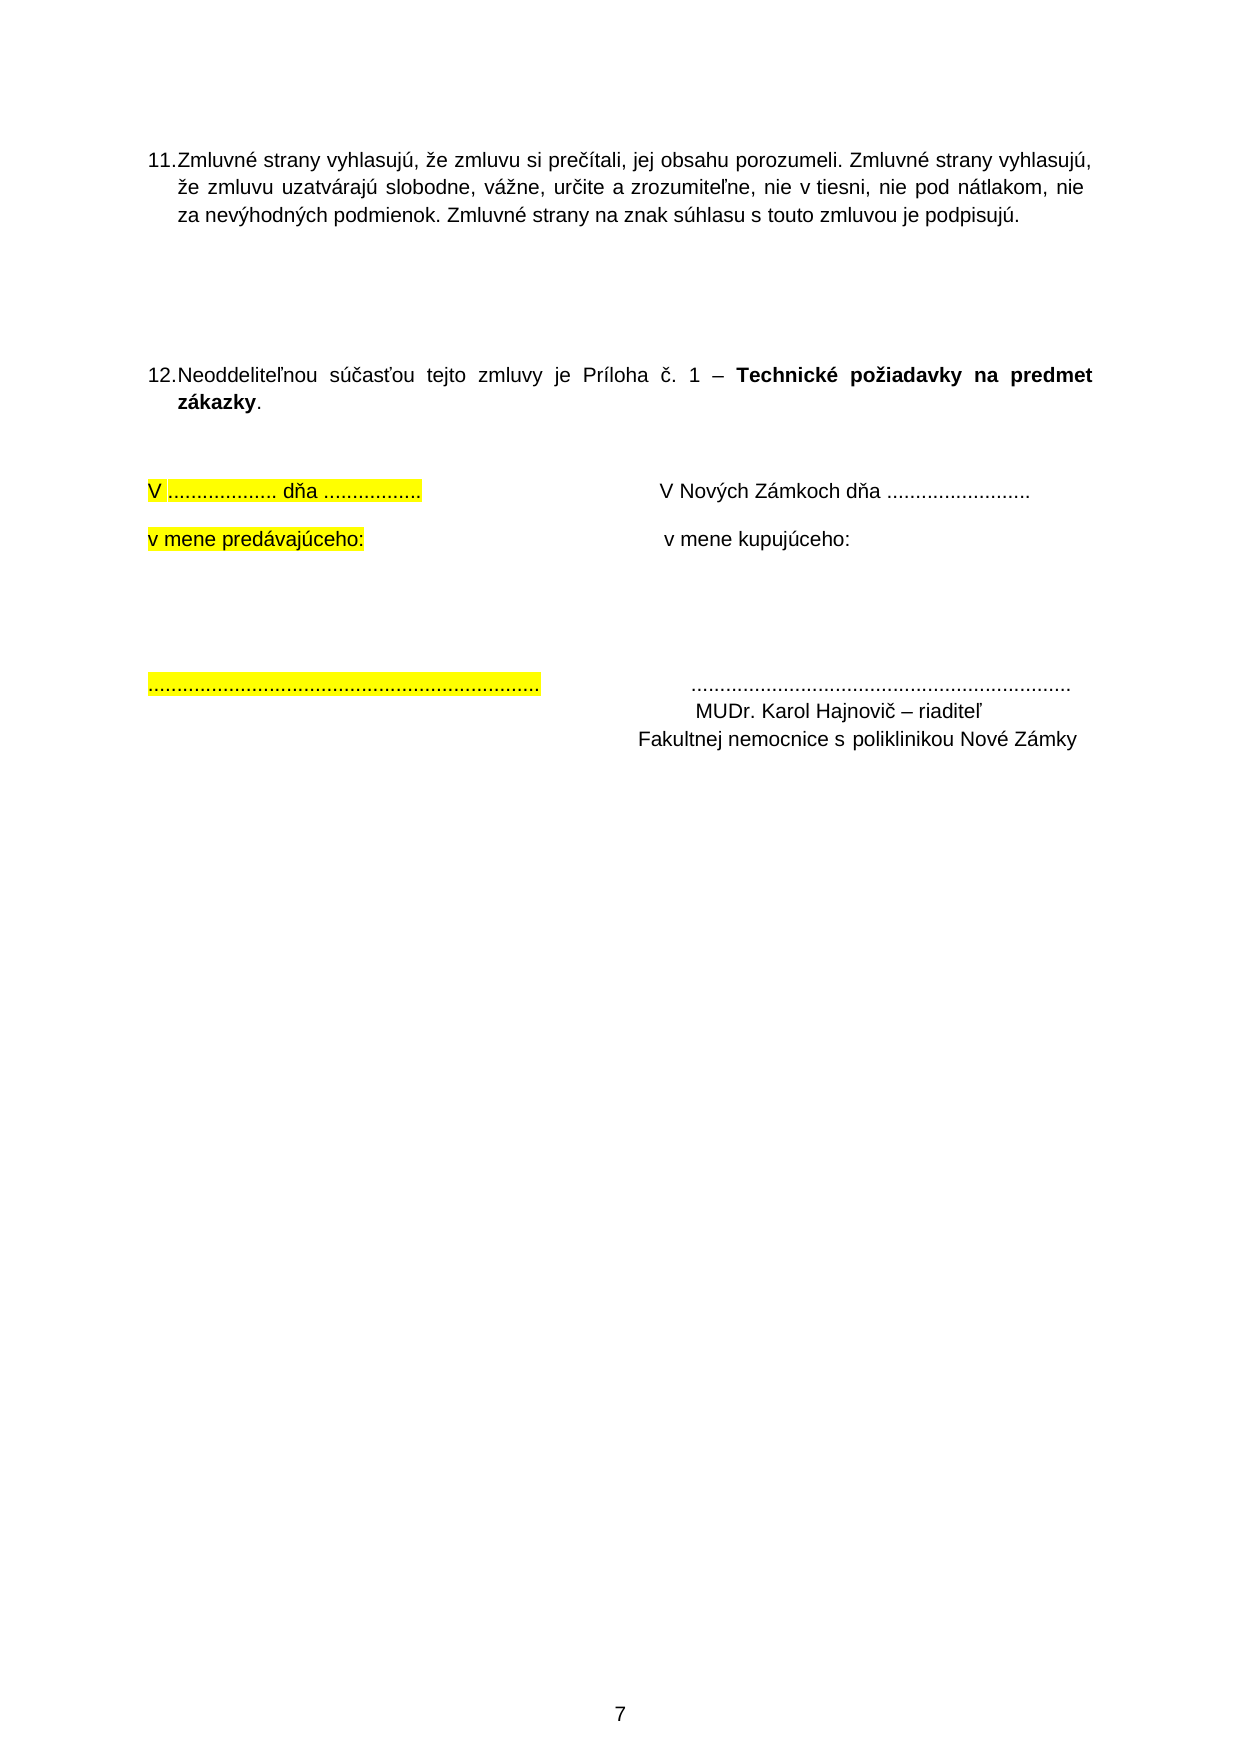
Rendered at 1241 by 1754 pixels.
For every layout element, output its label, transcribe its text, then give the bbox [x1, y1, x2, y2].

text .................................................................... .................................................................. [541, 672, 1092, 696]
list Neoddeliteľnou súčasťou tejto zmluvy je Príloha č. 1 – Technické požiadavky na predmet zákazky. [148, 363, 1092, 414]
text Fakultnej nemocnice s poliklinikou Nové Zámky [148, 727, 1092, 751]
text V ................... dňa ................. V Nových Zámkoch dňa ......................... [148, 478, 1092, 502]
list Zmluvné strany vyhlasujú, že zmluvu si prečítali, jej obsahu porozumeli. Zmluvné strany vyhlasujú, že zmluvu uzatvárajú slobodne, vážne, určite a zrozumiteľne, nie v tiesni, nie pod nátlakom, nie za nevýhodných podmienok. Zmluvné strany na znak súhlasu s touto zmluvou je podpisujú. [148, 148, 1092, 227]
text v mene predávajúceho: v mene kupujúceho: [364, 527, 1092, 551]
text MUDr. Karol Hajnovič – riaditeľ [148, 699, 1092, 723]
